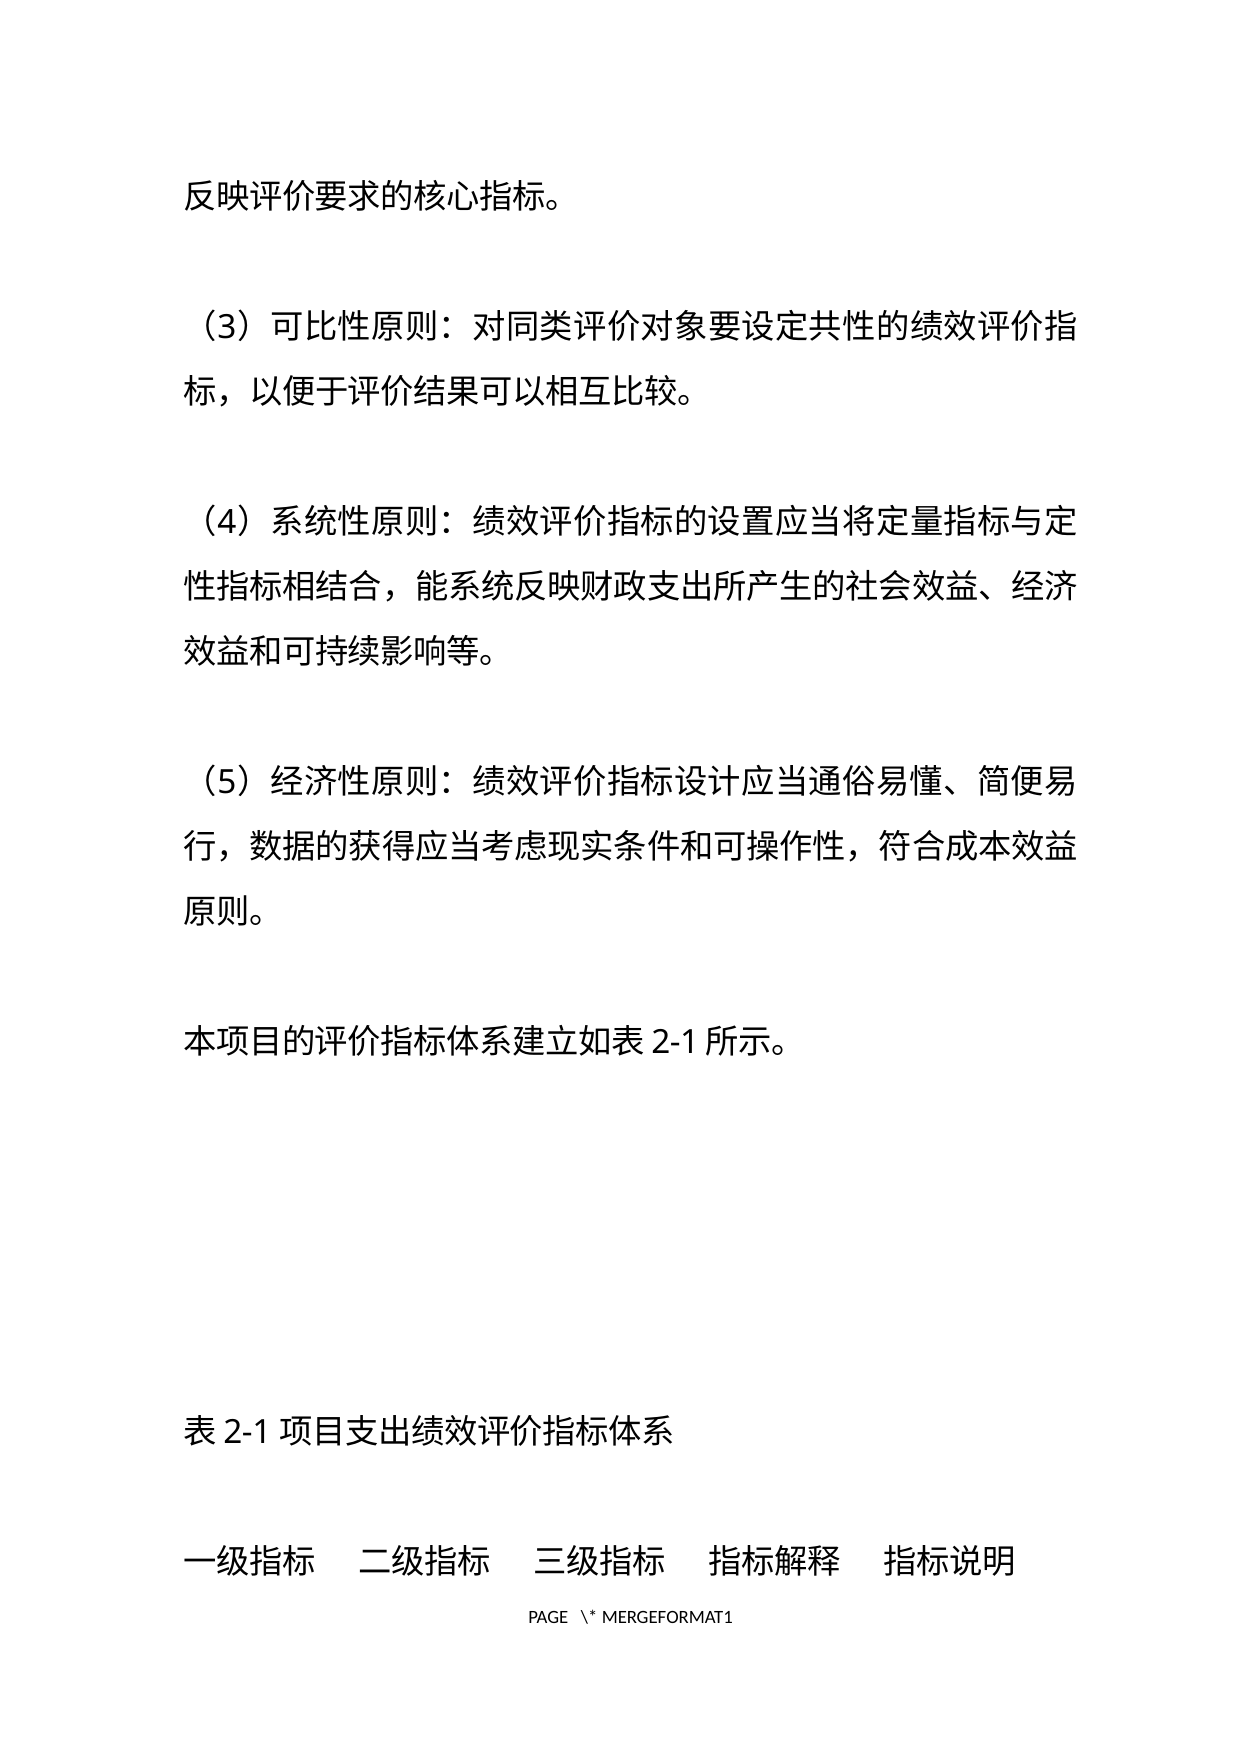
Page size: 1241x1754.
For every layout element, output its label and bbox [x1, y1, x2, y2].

text [183, 162, 1078, 1592]
